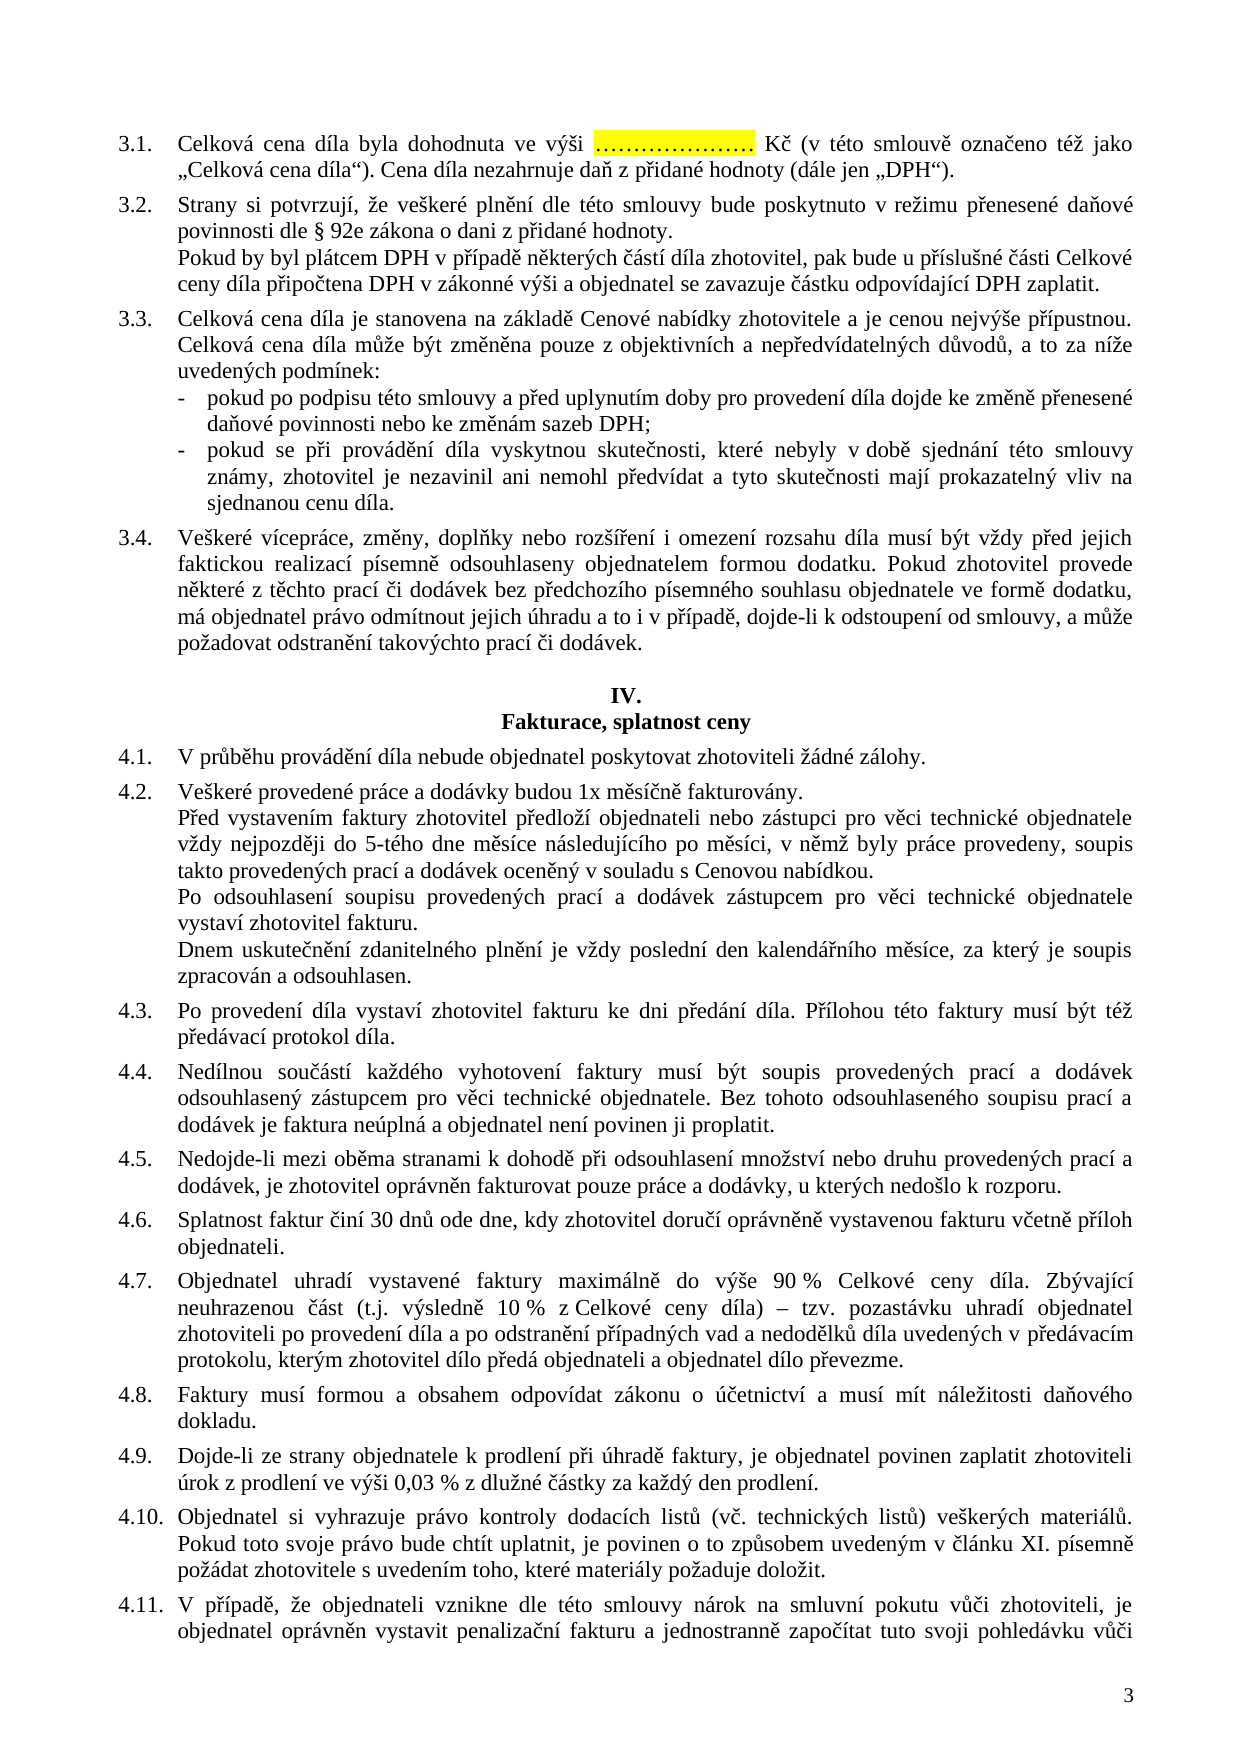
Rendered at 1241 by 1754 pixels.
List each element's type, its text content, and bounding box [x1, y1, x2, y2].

list Objednatel uhradí vystavené faktury maximálně do výše 90 % Celkové ceny díla. Zbývající neuhrazenou část (t.j. výsledně 10 % z Celkové ceny díla) – tzv. pozastávku uhradí objednatel zhotoviteli po provedení díla a po odstranění případných vad a nedodělků díla uvedených v předávacím protokolu, kterým zhotovitel dílo předá objednateli a objednatel dílo převezme. [118, 1267, 1134, 1373]
list Strany si potvrzují, že veškeré plnění dle této smlouvy bude poskytnuto v režimu přenesené daňové povinnosti dle § 92e zákona o dani z přidané hodnoty. [118, 191, 1134, 244]
text Dnem uskutečnění zdanitelného plnění je vždy poslední den kalendářního měsíce, za který je soupis zpracován a odsouhlasen. [177, 936, 1134, 988]
text IV. [118, 682, 1134, 708]
list Celková cena díla je stanovena na základě Cenové nabídky zhotovitele a je cenou nejvýše přípustnou. Celková cena díla může být změněna pouze z objektivních a nepředvídatelných důvodů, a to za níže uvedených podmínek: [118, 305, 1134, 384]
list Faktury musí formou a obsahem odpovídat zákonu o účetnictví a musí mít náležitosti daňového dokladu. [118, 1381, 1134, 1434]
text Fakturace, splatnost ceny [118, 708, 1134, 735]
list V průběhu provádění díla nebude objednatel poskytovat zhotoviteli žádné zálohy. [118, 743, 1134, 769]
list Nedílnou součástí každého vyhotovení faktury musí být soupis provedených prací a dodávek odsouhlasený zástupcem pro věci technické objednatele. Bez tohoto odsouhlaseného soupisu prací a dodávek je faktura neúplná a objednatel není povinen ji proplatit. [118, 1058, 1134, 1137]
list Po provedení díla vystaví zhotovitel fakturu ke dni předání díla. Přílohou této faktury musí být též předávací protokol díla. [118, 997, 1134, 1049]
list Objednatel si vyhrazuje právo kontroly dodacích listů (vč. technických listů) veškerých materiálů. Pokud toto svoje právo bude chtít uplatnit, je povinen o to způsobem uvedeným v článku XI. písemně požádat zhotovitele s uvedením toho, které materiály požaduje doložit. [118, 1503, 1134, 1582]
list Nedojde-li mezi oběma stranami k dohodě při odsouhlasení množství nebo druhu provedených prací a dodávek, je zhotovitel oprávněn fakturovat pouze práce a dodávky, u kterých nedošlo k rozporu. [118, 1145, 1134, 1198]
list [118, 1591, 1134, 1643]
text Před vystavením faktury zhotovitel předloží objednateli nebo zástupci pro věci technické objednatele vždy nejpozději do 5-tého dne měsíce následujícího po měsíci, v němž byly práce provedeny, soupis takto provedených prací a dodávek oceněný v souladu s Cenovou nabídkou. [177, 804, 1134, 883]
list pokud po podpisu této smlouvy a před uplynutím doby pro provedení díla dojde ke změně přenesené daňové povinnosti nebo ke změnám sazeb DPH; [177, 384, 1134, 436]
text Pokud by byl plátcem DPH v případě některých částí díla zhotovitel, pak bude u příslušné části Celkové ceny díla připočtena DPH v zákonné výši a objednatel se zavazuje částku odpovídající DPH zaplatit. [177, 244, 1134, 296]
list Veškeré vícepráce, změny, doplňky nebo rozšíření i omezení rozsahu díla musí být vždy před jejich faktickou realizací písemně odsouhlaseny objednatelem formou dodatku. Pokud zhotovitel provede některé z těchto prací či dodávek bez předchozího písemného souhlasu objednatele ve formě dodatku, má objednatel právo odmítnout jejich úhradu a to i v případě, dojde-li k odstoupení od smlouvy, a může požadovat odstranění takovýchto prací či dodávek. [118, 524, 1134, 656]
list Splatnost faktur činí 30 dnů ode dne, kdy zhotovitel doručí oprávněně vystavenou fakturu včetně příloh objednateli. [118, 1206, 1134, 1259]
list Veškeré provedené práce a dodávky budou 1x měsíčně fakturovány. [118, 778, 1134, 804]
list Celková cena díla byla dohodnuta ve výši ………………… Kč (v této smlouvě označeno též jako „Celková cena díla“). Cena díla nezahrnuje daň z přidané hodnoty (dále jen „DPH“). [118, 130, 1134, 183]
list pokud se při provádění díla vyskytnou skutečnosti, které nebyly v době sjednání této smlouvy známy, zhotovitel je nezavinil ani nemohl předvídat a tyto skutečnosti mají prokazatelný vliv na sjednanou cenu díla. [177, 436, 1134, 516]
list Dojde-li ze strany objednatele k prodlení při úhradě faktury, je objednatel povinen zaplatit zhotoviteli úrok z prodlení ve výši 0,03 % z dlužné částky za každý den prodlení. [118, 1442, 1134, 1495]
text Po odsouhlasení soupisu provedených prací a dodávek zástupcem pro věci technické objednatele vystaví zhotovitel fakturu. [177, 883, 1134, 936]
